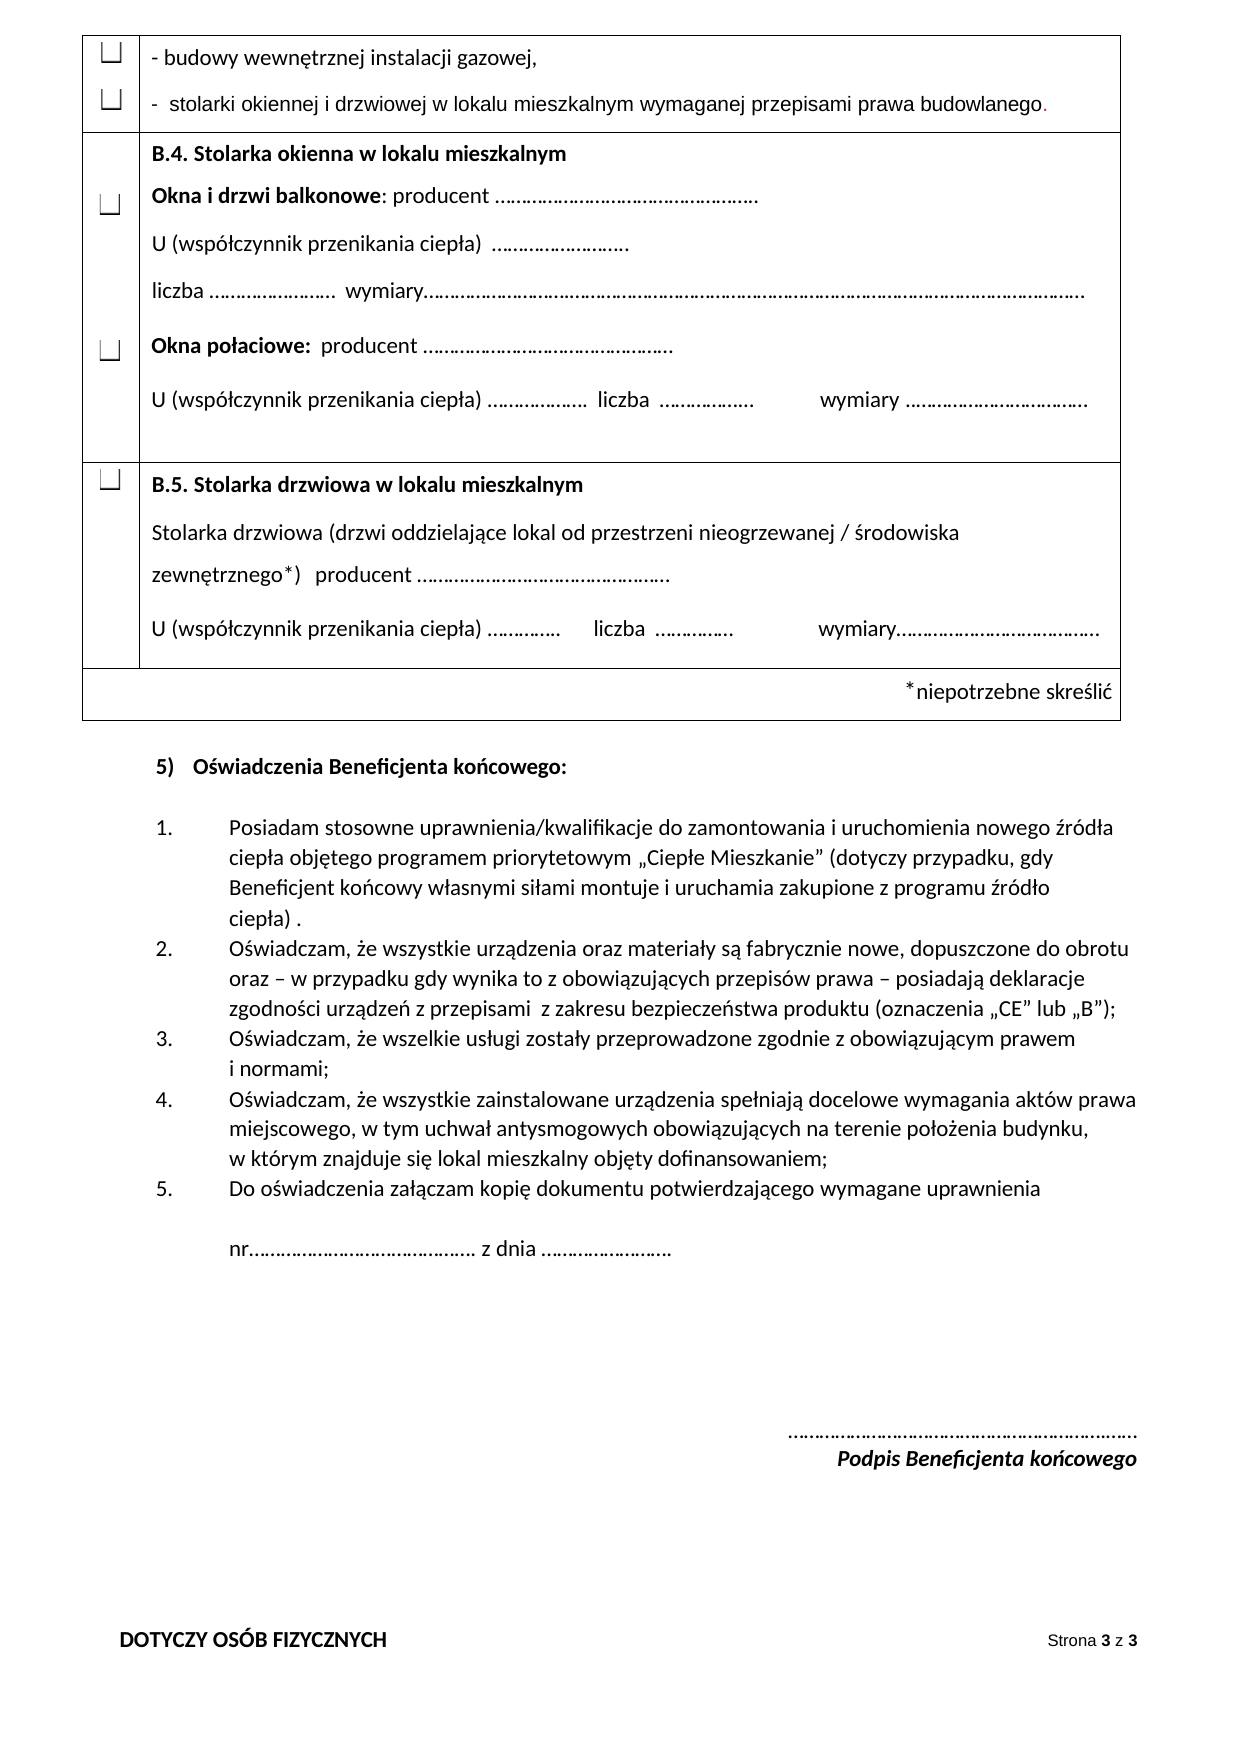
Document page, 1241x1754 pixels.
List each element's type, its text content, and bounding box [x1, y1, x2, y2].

list Posiadam stosowne uprawnienia/kwalifikacje do zamontowania i uruchomienia nowego źródła ciepła objętego programem priorytetowym „Ciepłe Mieszkanie” (dotyczy przypadku, gdy Beneficjent końcowy własnymi siłami montuje i uruchamia zakupione z programu źródło ciepła) . [155, 813, 1114, 932]
list Oświadczam, że wszystkie zainstalowane urządzenia spełniają docelowe wymagania aktów prawa miejscowego, w tym uchwał antysmogowych obowiązujących na terenie położenia budynku, [155, 1085, 1136, 1142]
table_header budowy wewnętrznej instalacji gazowej, stolarki okiennej i drzwiowej w lokalu mieszkalnym wymaganej przepisami prawa budowlanego. [140, 36, 1120, 132]
table_cell B.5. Stolarka drzwiowa w lokalu mieszkalnym Stolarka drzwiowa (drzwi oddzielające lokal od przestrzeni nieogrzewanej / środowiska zewnętrznego*) producent ………………………………………… U (współczynnik przenikania ciepła) ………….. liczba …………… wymiary………………………………… [140, 463, 1120, 668]
picture [99, 194, 120, 215]
table_cell *niepotrzebne skreślić [83, 669, 1120, 720]
table_cell B.4. Stolarka okienna w lokalu mieszkalnym Okna i drzwi balkonowe: producent ………………………………………….. U (współczynnik przenikania ciepła) …………………….. liczba …………………… wymiary……………………….……………………………………………………………………………………… Okna połaciowe: producent ………………………………………… U (współczynnik przenikania ciepła) ………………. liczba ……………... wymiary ..…………………………… [140, 133, 1120, 462]
table_cell [83, 463, 139, 668]
text w którym znajduje się lokal mieszkalny objęty dofinansowaniem; [229, 1144, 1148, 1172]
list Oświadczenia Beneficjenta końcowego: [156, 752, 1148, 780]
text i normami; [229, 1054, 1148, 1082]
picture [101, 42, 122, 63]
text Podpis Beneficjenta końcowego [71, 1444, 1137, 1472]
list Oświadczam, że wszelkie usługi zostały przeprowadzone zgodnie z obowiązującym prawem [156, 1024, 1148, 1052]
picture [99, 340, 120, 361]
list Do oświadczenia załączam kopię dokumentu potwierdzającego wymagane uprawnienia [156, 1174, 1148, 1202]
list Oświadczam, że wszystkie urządzenia oraz materiały są fabrycznie nowe, dopuszczone do obrotu oraz – w przypadku gdy wynika to z obowiązujących przepisów prawa – posiadają deklaracje zgodności urządzeń z przepisami z zakresu bezpieczeństwa produktu (oznaczenia „CE” lub „B”); [155, 934, 1129, 1022]
text nr……………………………………. z dnia ……………………. [229, 1234, 1148, 1263]
picture [100, 469, 121, 490]
table_header [83, 36, 139, 132]
table_cell [83, 133, 139, 462]
text …………………………………………………….…… [71, 1416, 1137, 1444]
picture [101, 89, 122, 110]
